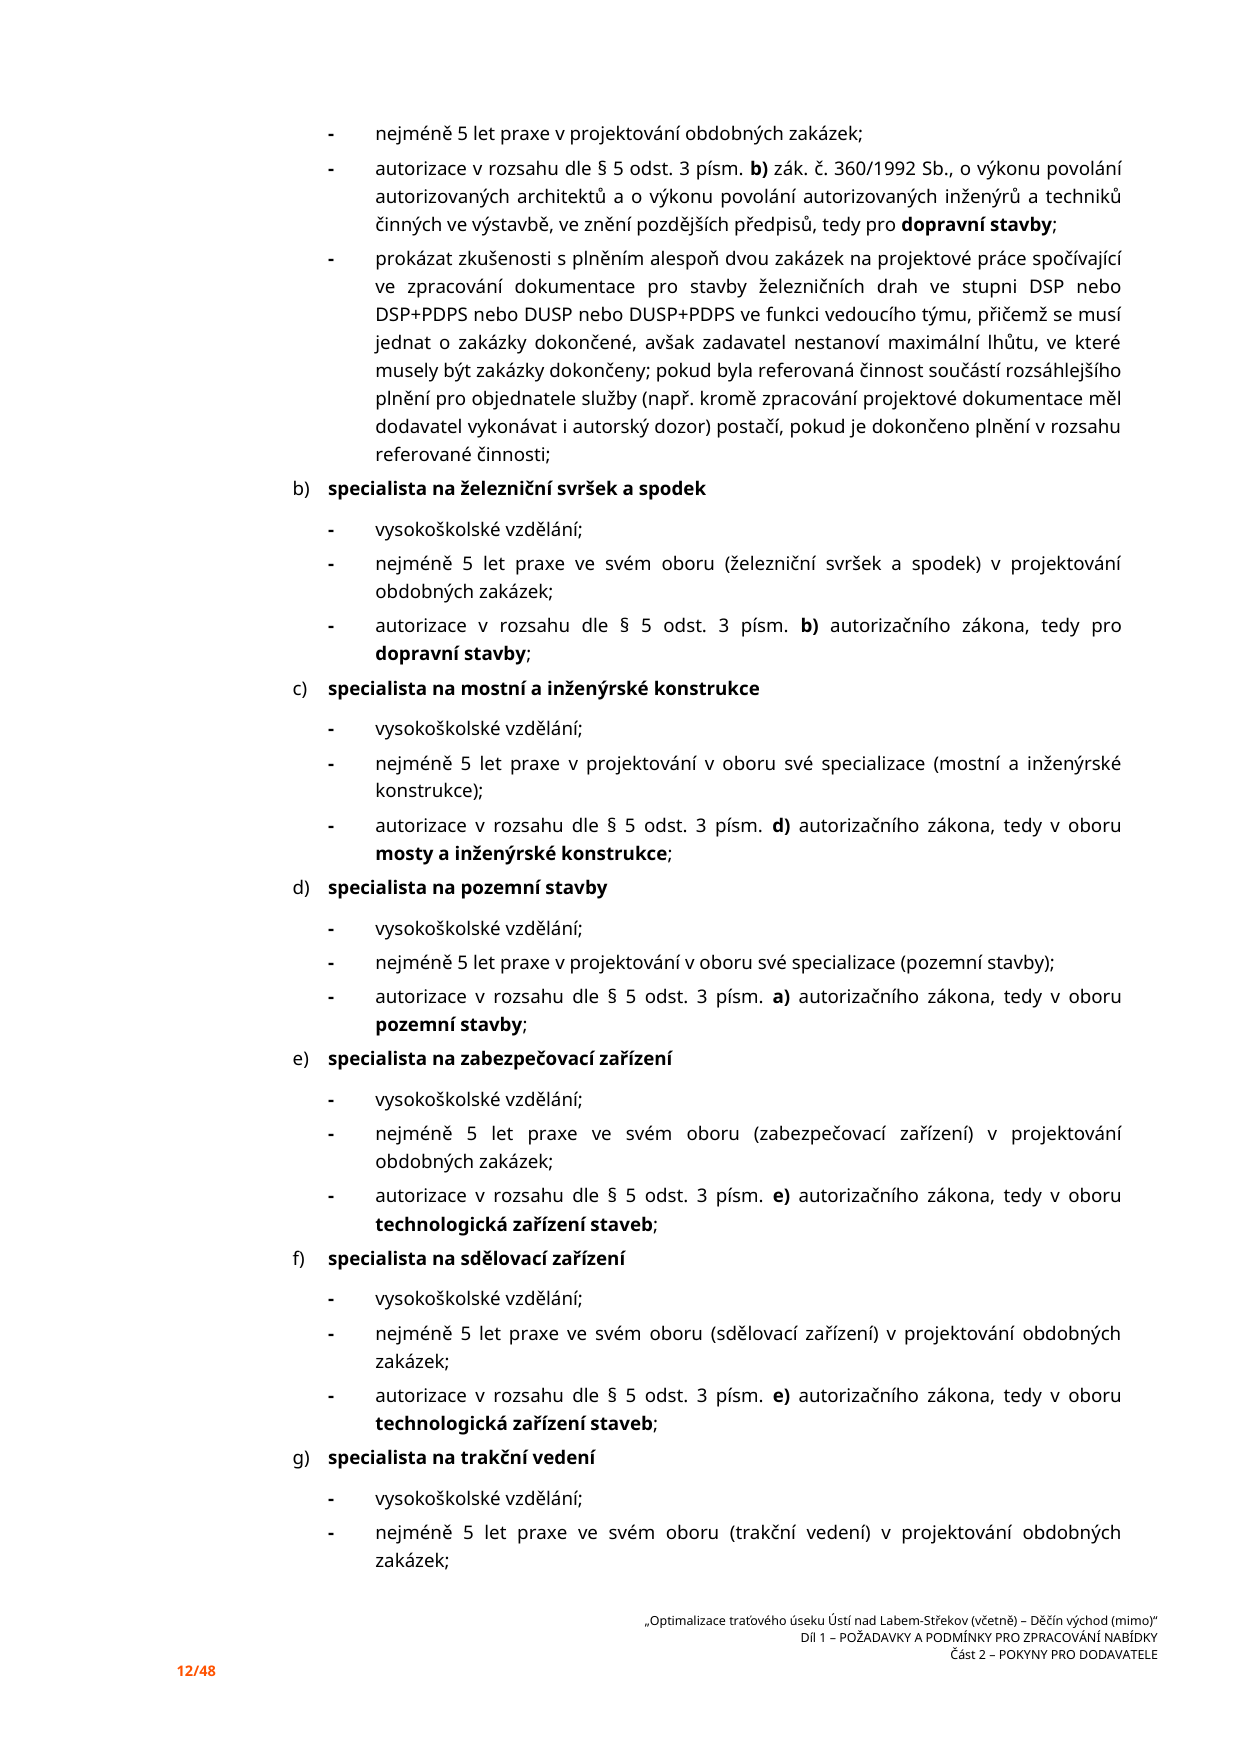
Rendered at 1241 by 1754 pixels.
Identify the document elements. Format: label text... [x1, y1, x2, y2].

text nejméně 5 let praxe ve svém oboru (sdělovací zařízení) v projektování obdobných zakázek; [328, 1320, 1122, 1373]
list specialista na mostní a inženýrské konstrukce [292, 675, 1122, 701]
text nejméně 5 let praxe ve svém oboru (trakční vedení) v projektování obdobných zakázek; [328, 1519, 1122, 1573]
text prokázat zkušenosti s plněním alespoň dvou zakázek na projektové práce spočívající ve zpracování dokumentace pro stavby železničních drah ve stupni DSP nebo DSP+PDPS nebo DUSP nebo DUSP+PDPS ve funkci vedoucího týmu, přičemž se musí jednat o zakázky dokončené, avšak zadavatel nestanoví maximální lhůtu, ve které musely být zakázky dokončeny; pokud byla referovaná činnost součástí rozsáhlejšího plnění pro objednatele služby (např. kromě zpracování projektové dokumentace měl dodavatel vykonávat i autorský dozor) postačí, pokud je dokončeno plnění v rozsahu referované činnosti; [328, 245, 1122, 467]
text autorizace v rozsahu dle § 5 odst. 3 písm. b) zák. č. 360/1992 Sb., o výkonu povolání autorizovaných architektů a o výkonu povolání autorizovaných inženýrů a techniků činných ve výstavbě, ve znění pozdějších předpisů, tedy pro dopravní stavby; [328, 155, 1122, 236]
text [328, 1382, 1122, 1436]
text nejméně 5 let praxe v projektování v oboru své specializace (mostní a inženýrské konstrukce); [328, 750, 1122, 803]
text nejméně 5 let praxe ve svém oboru (zabezpečovací zařízení) v projektování obdobných zakázek; [328, 1121, 1122, 1174]
text vysokoškolské vzdělání; [328, 1485, 1122, 1511]
text nejméně 5 let praxe v projektování v oboru své specializace (pozemní stavby); [328, 949, 1122, 975]
text vysokoškolské vzdělání; [328, 516, 1122, 542]
text vysokoškolské vzdělání; [328, 716, 1122, 741]
text nejméně 5 let praxe ve svém oboru (železniční svršek a spodek) v projektování obdobných zakázek; [328, 550, 1122, 604]
text autorizace v rozsahu dle § 5 odst. 3 písm. a) autorizačního zákona, tedy v oboru pozemní stavby; [328, 983, 1122, 1037]
list specialista na trakční vedení [292, 1444, 1122, 1470]
list specialista na pozemní stavby [292, 874, 1122, 900]
list specialista na zabezpečovací zařízení [292, 1046, 1122, 1071]
list specialista na železniční svršek a spodek [292, 476, 1122, 501]
text vysokoškolské vzdělání; [328, 915, 1122, 940]
text autorizace v rozsahu dle § 5 odst. 3 písm. b) autorizačního zákona, tedy pro dopravní stavby; [328, 613, 1122, 666]
text autorizace v rozsahu dle § 5 odst. 3 písm. d) autorizačního zákona, tedy v oboru mosty a inženýrské konstrukce; [328, 812, 1122, 866]
list specialista na sdělovací zařízení [292, 1245, 1122, 1271]
text vysokoškolské vzdělání; [328, 1086, 1122, 1112]
text vysokoškolské vzdělání; [328, 1286, 1122, 1311]
text autorizace v rozsahu dle § 5 odst. 3 písm. e) autorizačního zákona, tedy v oboru technologická zařízení staveb; [328, 1183, 1122, 1236]
text nejméně 5 let praxe v projektování obdobných zakázek; [328, 121, 1122, 146]
